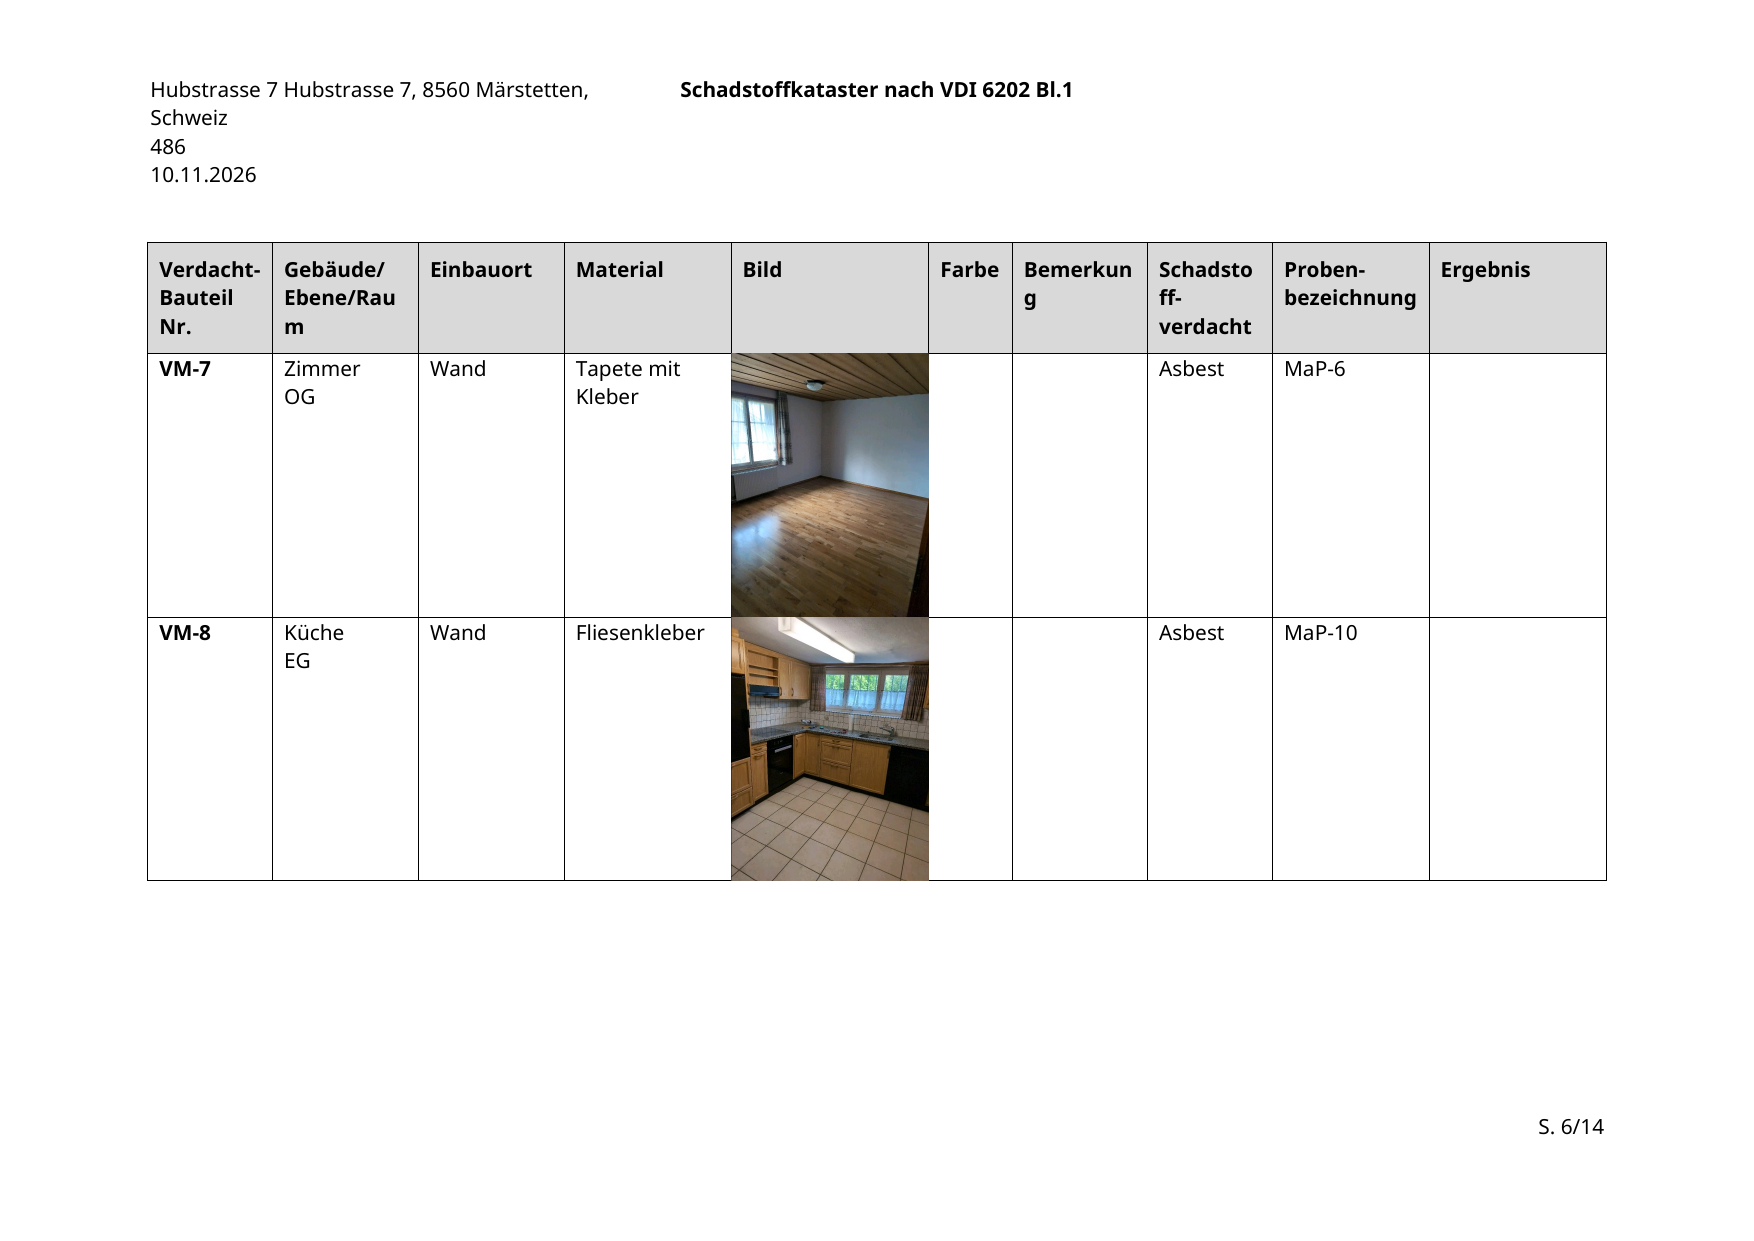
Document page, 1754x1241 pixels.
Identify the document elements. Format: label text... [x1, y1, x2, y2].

table_header Ergebnis [1430, 243, 1606, 353]
table_cell [1430, 354, 1606, 617]
picture [731, 353, 929, 881]
table_cell Wand [419, 618, 564, 880]
table_cell MaP-6 [1273, 354, 1429, 617]
table_cell Küche EG [273, 618, 418, 880]
table_cell Zimmer OG [273, 354, 418, 617]
table_header Schadstoff-verdacht [1148, 243, 1272, 353]
table_cell Asbest [1148, 354, 1272, 617]
table_header Bemerkung [1013, 243, 1147, 353]
table_cell [1430, 618, 1606, 880]
table_cell VM-7 [148, 354, 272, 617]
table_cell [1013, 618, 1147, 880]
table_cell Wand [419, 354, 564, 617]
table_cell [929, 354, 1012, 617]
table_cell [929, 618, 1012, 880]
table_cell Tapete mit Kleber [565, 354, 731, 617]
table_cell Asbest [1148, 618, 1272, 880]
table_header Gebäude/ Ebene/Raum [273, 243, 418, 353]
table_cell VM-8 [148, 618, 272, 880]
table_cell Fliesenkleber [565, 618, 731, 880]
table_header Farbe [929, 243, 1012, 353]
table_header Bild [732, 243, 928, 353]
table_cell [1013, 354, 1147, 617]
table_header Verdacht-Bauteil Nr. [148, 243, 272, 353]
table_header Material [565, 243, 731, 353]
table_header Proben-bezeichnung [1273, 243, 1429, 353]
table_header Einbauort [419, 243, 564, 353]
table_cell MaP-10 [1273, 618, 1429, 880]
